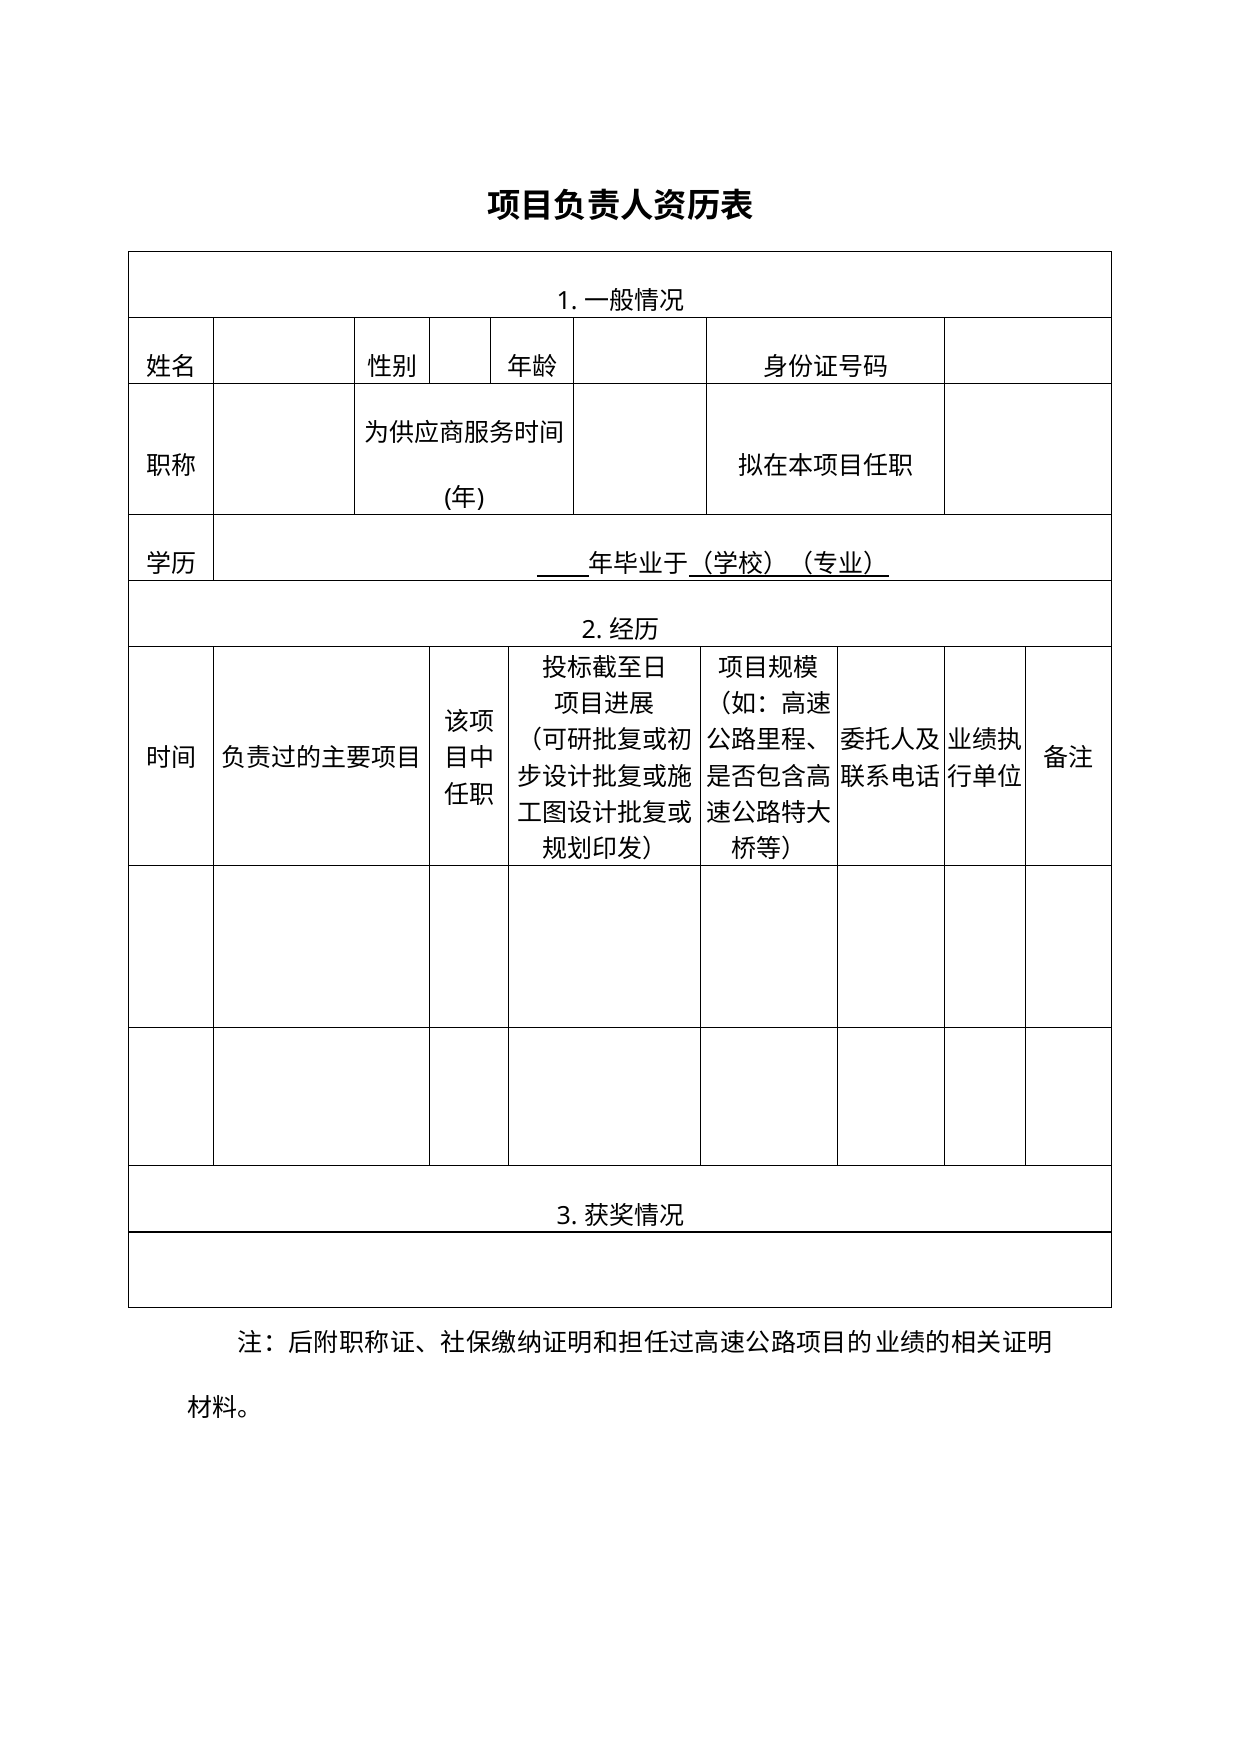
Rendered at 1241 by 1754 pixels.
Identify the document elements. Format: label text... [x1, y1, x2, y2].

table_cell [430, 318, 490, 383]
table_cell 项目规模 （如：高速公路里程、是否包含高速公路特大桥等） [701, 647, 837, 865]
table_cell 该项目中任职 [430, 647, 508, 865]
table_cell [945, 1028, 1025, 1165]
text 注：后附职称证、社保缴纳证明和担任过高速公路项目的业绩的相关证明材料。 [187, 1308, 1053, 1438]
table_cell 身份证号码 [707, 318, 944, 383]
table_cell [1026, 866, 1111, 1027]
table_cell [214, 866, 429, 1027]
table_cell [574, 384, 706, 514]
table_cell [430, 1028, 508, 1165]
table_cell 职称 [129, 384, 213, 514]
table_cell [509, 1028, 700, 1165]
table_cell 学历 [129, 515, 213, 580]
table_cell 姓名 [129, 318, 213, 383]
table_cell [129, 1028, 213, 1165]
table_cell [129, 1233, 1111, 1307]
table_cell [214, 384, 354, 514]
table_cell [129, 866, 213, 1027]
table_header 1. 一般情况 [129, 252, 1111, 317]
table_cell [574, 318, 706, 383]
table_cell [214, 1028, 429, 1165]
table_cell [1026, 1028, 1111, 1165]
table_cell 3. 获奖情况 [129, 1166, 1111, 1231]
table_cell 备注 [1026, 647, 1111, 865]
table_cell [701, 1028, 837, 1165]
text 项目负责人资历表 [187, 162, 1053, 227]
table_cell [838, 1028, 944, 1165]
table_cell 性别 [355, 318, 429, 383]
table_cell 负责过的主要项目 [214, 647, 429, 865]
table_cell [945, 318, 1111, 383]
table_cell [701, 866, 837, 1027]
table_cell [838, 866, 944, 1027]
table_cell [214, 318, 354, 383]
table_cell 委托人及联系电话 [838, 647, 944, 865]
table_cell 拟在本项目任职 [707, 384, 944, 514]
table_cell [945, 866, 1025, 1027]
table_cell 年龄 [491, 318, 573, 383]
table_cell [509, 866, 700, 1027]
table_cell 2. 经历 [129, 581, 1111, 646]
table_cell 时间 [129, 647, 213, 865]
table_cell 年毕业于（学校）（专业） [214, 515, 1111, 580]
table_cell [430, 866, 508, 1027]
table_cell 业绩执行单位 [945, 647, 1025, 865]
table_cell 投标截至日 项目进展 （可研批复或初步设计批复或施工图设计批复或规划印发） [509, 647, 700, 865]
table_cell 为供应商服务时间(年) [355, 384, 573, 514]
table_cell [945, 384, 1111, 514]
